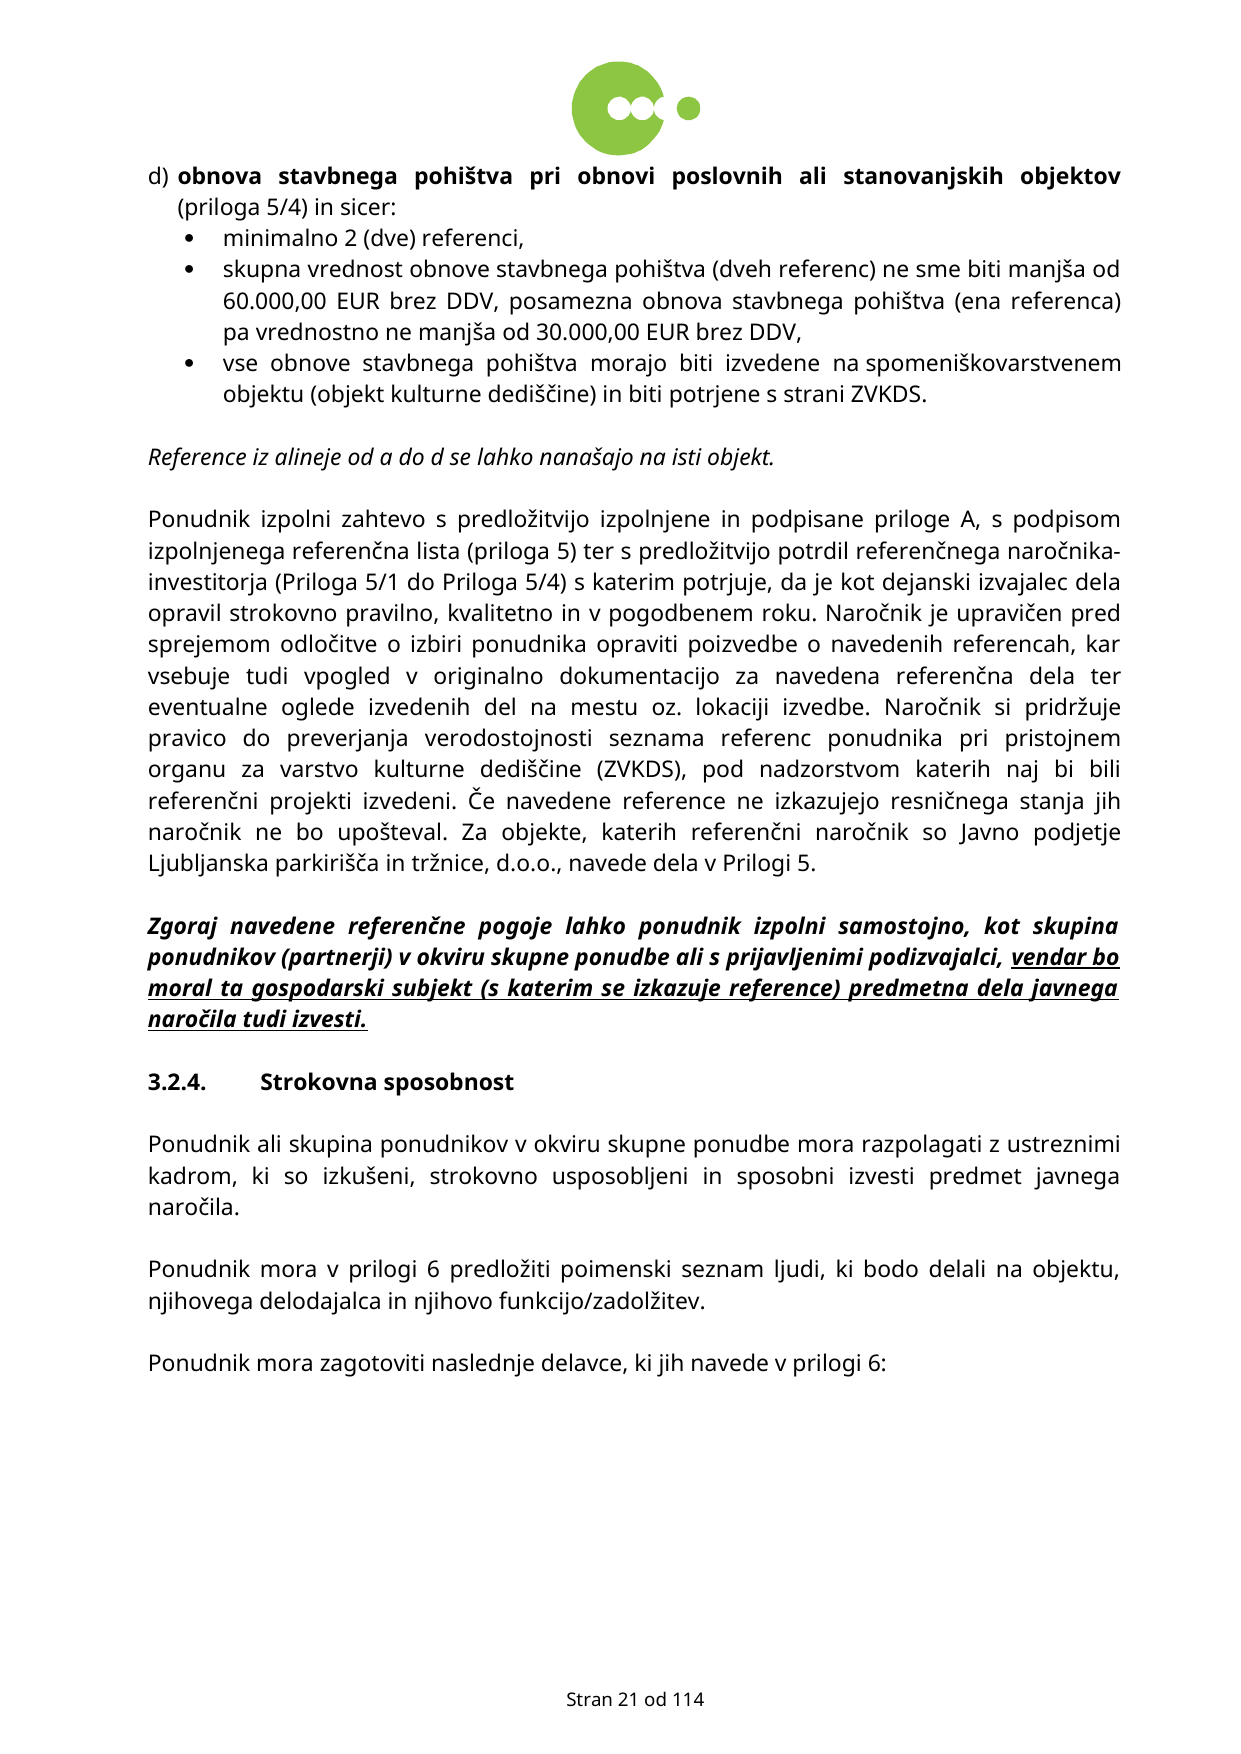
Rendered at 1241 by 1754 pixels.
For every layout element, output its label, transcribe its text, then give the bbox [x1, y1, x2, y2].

text Ponudnik mora v prilogi 6 predložiti poimenski seznam ljudi, ki bodo delali na objektu, njihovega delodajalca in njihovo funkcijo/zadolžitev. [148, 1253, 1122, 1316]
text Zgoraj navedene referenčne pogoje lahko ponudnik izpolni samostojno, kot skupina ponudnikov (partnerji) v okviru skupne ponudbe ali s prijavljenimi podizvajalci, vendar bo moral ta gospodarski subjekt (s katerim se izkazuje reference) predmetna dela javnega naročila tudi izvesti. [148, 910, 1122, 1035]
list Ponudnik izpolni zahtevo s predložitvijo izpolnjene in podpisane priloge A, s podpisom izpolnjenega referenčna lista (priloga 5) ter s predložitvijo potrdil referenčnega naročnika-investitorja (Priloga 5/1 do Priloga 5/4) s katerim potrjuje, da je kot dejanski izvajalec dela opravil strokovno pravilno, kvalitetno in v pogodbenem roku. Naročnik je upravičen pred sprejemom odločitve o izbiri ponudnika opraviti poizvedbe o navedenih referencah, kar vsebuje tudi vpogled v originalno dokumentacijo za navedena referenčna dela ter eventualne oglede izvedenih del na mestu oz. lokaciji izvedbe. Naročnik si pridržuje pravico do preverjanja verodostojnosti seznama referenc ponudnika pri pristojnem organu za varstvo kulturne dediščine (ZVKDS), pod nadzorstvom katerih naj bi bili referenčni projekti izvedeni. Če navedene reference ne izkazujejo resničnega stanja jih naročnik ne bo upošteval. Za objekte, katerih referenčni naročnik so Javno podjetje Ljubljanska parkirišča in tržnice, d.o.o., navede dela v Prilogi 5. [148, 503, 1122, 878]
list obnova stavbnega pohištva pri obnovi poslovnih ali stanovanjskih objektov (priloga 5/4) in sicer: [148, 160, 1122, 222]
list minimalno 2 (dve) referenci, [185, 222, 1122, 253]
text Ponudnik ali skupina ponudnikov v okviru skupne ponudbe mora razpolagati z ustreznimi kadrom, ki so izkušeni, strokovno usposobljeni in sposobni izvesti predmet javnega naročila. [148, 1128, 1122, 1222]
list vse obnove stavbnega pohištva morajo biti izvedene na spomeniškovarstvenem objektu (objekt kulturne dediščine) in biti potrjene s strani ZVKDS. [185, 347, 1122, 410]
text Ponudnik mora zagotoviti naslednje delavce, ki jih navede v prilogi 6: [148, 1347, 1122, 1378]
text Reference iz alineje od a do d se lahko nanašajo na isti objekt. [148, 441, 1122, 472]
list skupna vrednost obnove stavbnega pohištva (dveh referenc) ne sme biti manjša od 60.000,00 EUR brez DDV, posamezna obnova stavbnega pohištva (ena referenca) pa vrednostno ne manjša od 30.000,00 EUR brez DDV, [185, 253, 1122, 347]
list Strokovna sposobnost [148, 1066, 1122, 1097]
